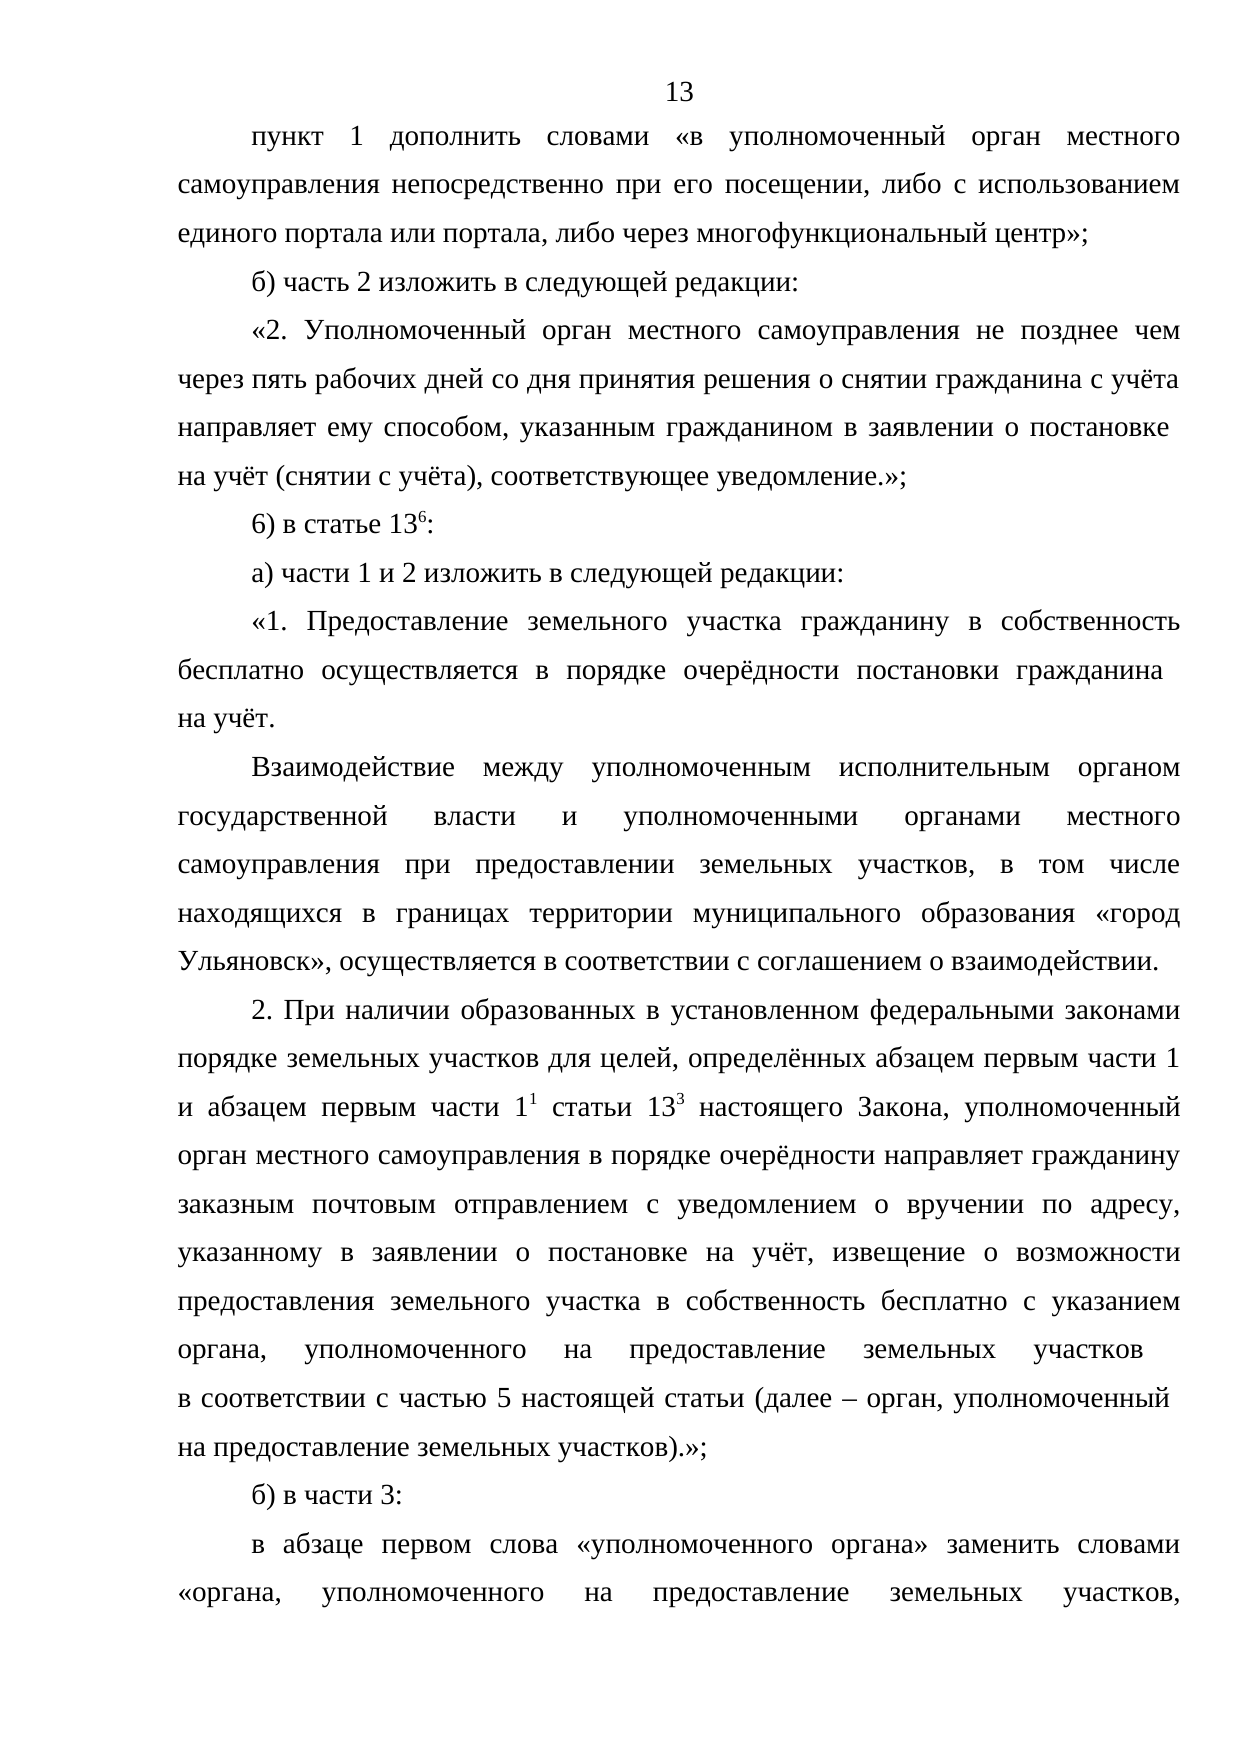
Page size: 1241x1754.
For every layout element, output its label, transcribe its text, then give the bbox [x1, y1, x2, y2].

text а) части 1 и 2 изложить в следующей редакции: [177, 555, 1181, 588]
text пункт 1 дополнить словами «в уполномоченный орган местного самоуправления непосредственно при его посещении, либо с использованием единого портала или портала, либо через многофункциональный центр»; [177, 118, 1181, 249]
text 6) в статье 136: [177, 506, 1181, 540]
text 2. При наличии образованных в установленном федеральными законами порядке земельных участков для целей, определённых абзацем первым части 1 и абзацем первым части 11 статьи 133 настоящего Закона, уполномоченный орган местного самоуправления в порядке очерёдности направляет гражданину заказным почтовым отправлением с уведомлением о вручении по адресу, указанному в заявлении о постановке на учёт, извещение о возможности предоставления земельного участка в собственность бесплатно с указанием органа, уполномоченного на предоставление земельных участков в соответствии с частью 5 настоящей статьи (далее – орган, уполномоченный на предоставление земельных участков).»; [177, 992, 1181, 1462]
text б) часть 2 изложить в следующей редакции: [177, 264, 1181, 297]
text Взаимодействие между уполномоченным исполнительным органом государственной власти и уполномоченными органами местного самоуправления при предоставлении земельных участков, в том числе находящихся в границах территории муниципального образования «город Ульяновск», осуществляется в соответствии с соглашением о взаимодействии. [177, 749, 1181, 977]
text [177, 1526, 1181, 1608]
text «2. Уполномоченный орган местного самоуправления не позднее чем через пять рабочих дней со дня принятия решения о снятии гражданина с учёта направляет ему способом, указанным гражданином в заявлении о постановке на учёт (снятии с учёта), соответствующее уведомление.»; [177, 312, 1181, 491]
text б) в части 3: [177, 1477, 1181, 1511]
text «1. Предоставление земельного участка гражданину в собственность бесплатно осуществляется в порядке очерёдности постановки гражданина на учёт. [177, 603, 1181, 734]
